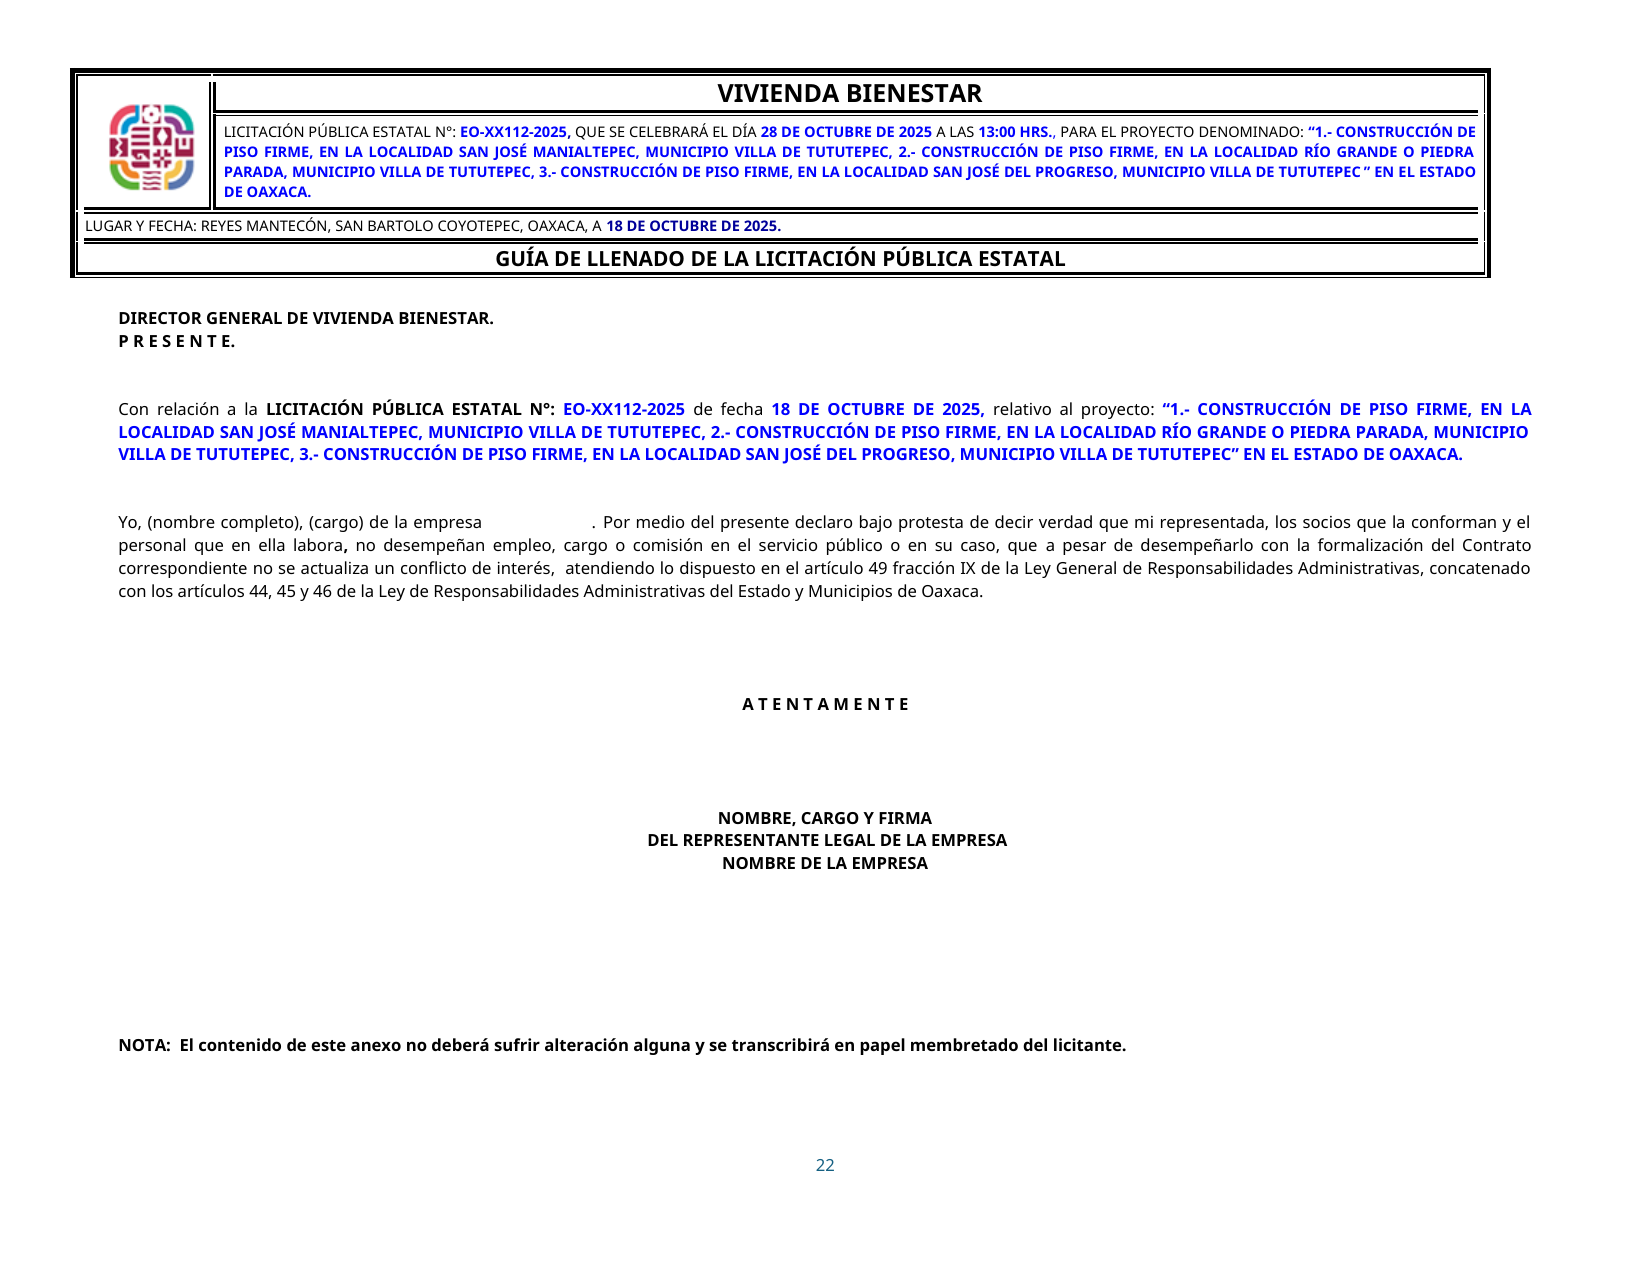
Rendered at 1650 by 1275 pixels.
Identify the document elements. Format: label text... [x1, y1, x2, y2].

text NOTA: El contenido de este anexo no deberá sufrir alteración alguna y se transcribirá en papel membretado del licitante. [118, 1033, 1532, 1056]
text P R E S E N T E. [118, 329, 1532, 352]
picture [98, 97, 205, 196]
list Yo, (nombre completo), (cargo) de la empresa . Por medio del presente declaro bajo protesta de decir verdad que mi representada, los socios que la conforman y el personal que en ella labora, no desempeñan empleo, cargo o comisión en el servicio público o en su caso, que a pesar de desempeñarlo con la formalización del Contrato correspondiente no se actualiza un conflicto de interés, atendiendo lo dispuesto en el artículo 49 fracción IX de la Ley General de Responsabilidades Administrativas, concatenado con los artículos 44, 45 y 46 de la Ley de Responsabilidades Administrativas del Estado y Municipios de Oaxaca. [118, 511, 1532, 602]
text A T E N T A M E N T E [118, 693, 1532, 716]
text DIRECTOR GENERAL DE VIVIENDA BIENESTAR. [118, 307, 1532, 329]
text NOMBRE, CARGO Y FIRMA [118, 806, 1532, 829]
list Con relación a la LICITACIÓN PÚBLICA ESTATAL N°: EO-XX112-2025 de fecha 18 DE OCTUBRE DE 2025, relativo al proyecto: “1.- CONSTRUCCIÓN DE PISO FIRME, EN LA LOCALIDAD SAN JOSÉ MANIALTEPEC, MUNICIPIO VILLA DE TUTUTEPEC, 2.- CONSTRUCCIÓN DE PISO FIRME, EN LA LOCALIDAD RÍO GRANDE O PIEDRA PARADA, MUNICIPIO VILLA DE TUTUTEPEC, 3.- CONSTRUCCIÓN DE PISO FIRME, EN LA LOCALIDAD SAN JOSÉ DEL PROGRESO, MUNICIPIO VILLA DE TUTUTEPEC” EN EL ESTADO DE OAXACA. [118, 398, 1532, 466]
text NOMBRE DE LA EMPRESA [118, 852, 1532, 874]
text DEL REPRESENTANTE LEGAL DE LA EMPRESA [118, 829, 1532, 852]
